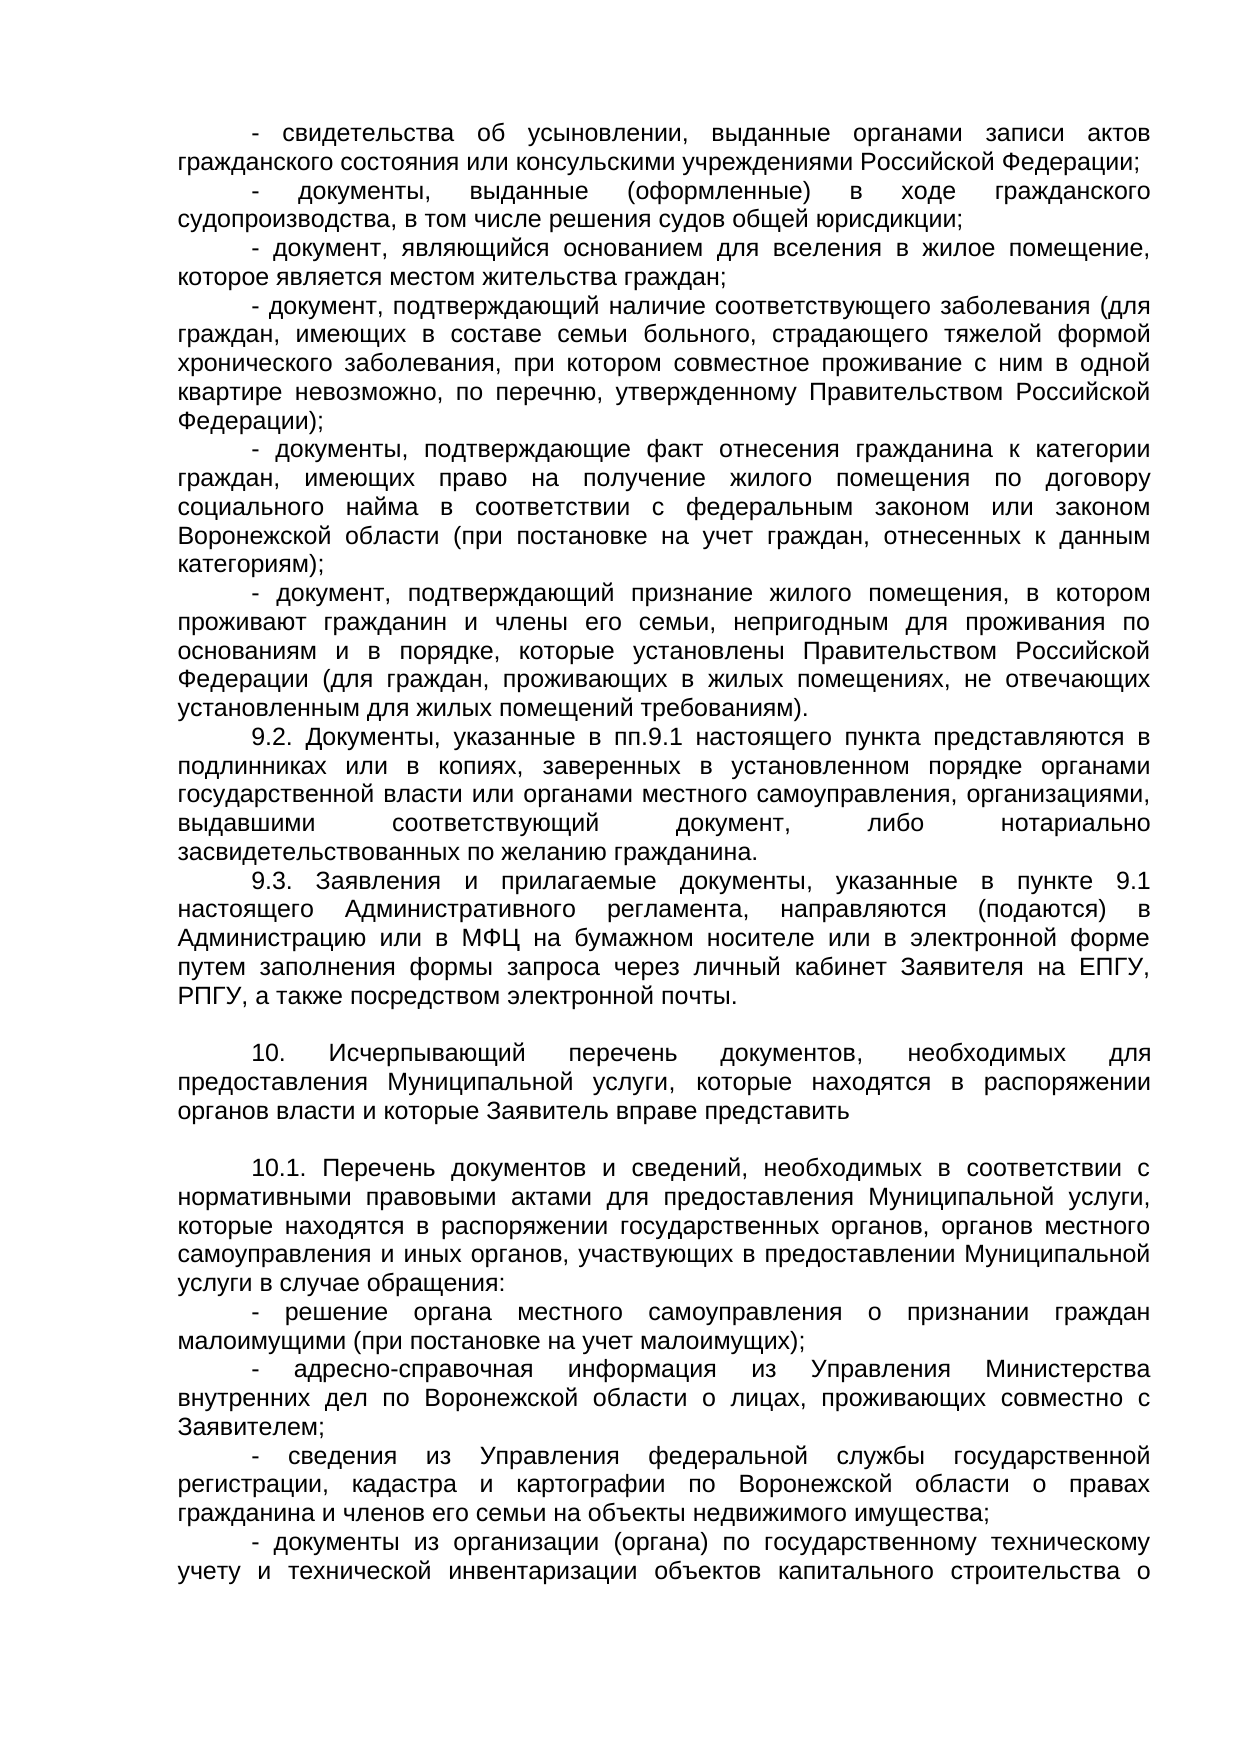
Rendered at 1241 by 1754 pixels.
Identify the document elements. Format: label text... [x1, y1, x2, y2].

text - документ, являющийся основанием для вселения в жилое помещение, которое является местом жительства граждан; [177, 233, 1152, 291]
text 10. Исчерпывающий перечень документов, необходимых для предоставления Муниципальной услуги, которые находятся в распоряжении органов власти и которые Заявитель вправе представить [177, 1038, 1152, 1124]
text - документ, подтверждающий наличие соответствующего заболевания (для граждан, имеющих в составе семьи больного, страдающего тяжелой формой хронического заболевания, при котором совместное проживание с ним в одной квартире невозможно, по перечню, утвержденному Правительством Российской Федерации); [177, 291, 1152, 434]
text - адресно-справочная информация из Управления Министерства внутренних дел по Воронежской области о лицах, проживающих совместно с Заявителем; [177, 1354, 1152, 1441]
text - сведения из Управления федеральной службы государственной регистрации, кадастра и картографии по Воронежской области о правах гражданина и членов его семьи на объекты недвижимого имущества; [177, 1441, 1152, 1527]
text 9.2. Документы, указанные в пп.9.1 настоящего пункта представляются в подлинниках или в копиях, заверенных в установленном порядке органами государственной власти или органами местного самоуправления, организациями, выдавшими соответствующий документ, либо нотариально засвидетельствованных по желанию гражданина. [177, 722, 1152, 866]
text - решение органа местного самоуправления о признании граждан малоимущими (при постановке на учет малоимущих); [177, 1297, 1152, 1354]
text 10.1. Перечень документов и сведений, необходимых в соответствии с нормативными правовыми актами для предоставления Муниципальной услуги, которые находятся в распоряжении государственных органов, органов местного самоуправления и иных органов, участвующих в предоставлении Муниципальной услуги в случае обращения: [177, 1153, 1152, 1297]
text - документы, выданные (оформленные) в ходе гражданского судопроизводства, в том числе решения судов общей юрисдикции; [177, 176, 1152, 233]
text - свидетельства об усыновлении, выданные органами записи актов гражданского состояния или консульскими учреждениями Российской Федерации; [177, 118, 1152, 176]
text - документ, подтверждающий признание жилого помещения, в котором проживают гражданин и члены его семьи, непригодным для проживания по основаниям и в порядке, которые установлены Правительством Российской Федерации (для граждан, проживающих в жилых помещениях, не отвечающих установленным для жилых помещений требованиям). [177, 578, 1152, 722]
text - документы, подтверждающие факт отнесения гражданина к категории граждан, имеющих право на получение жилого помещения по договору социального найма в соответствии с федеральным законом или законом Воронежской области (при постановке на учет граждан, отнесенных к данным категориям); [177, 434, 1152, 578]
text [177, 1527, 1152, 1584]
text 9.3. Заявления и прилагаемые документы, указанные в пункте 9.1 настоящего Административного регламента, направляются (подаются) в Администрацию или в МФЦ на бумажном носителе или в электронной форме путем заполнения формы запроса через личный кабинет Заявителя на ЕПГУ, РПГУ, а также посредством электронной почты. [177, 866, 1152, 1009]
